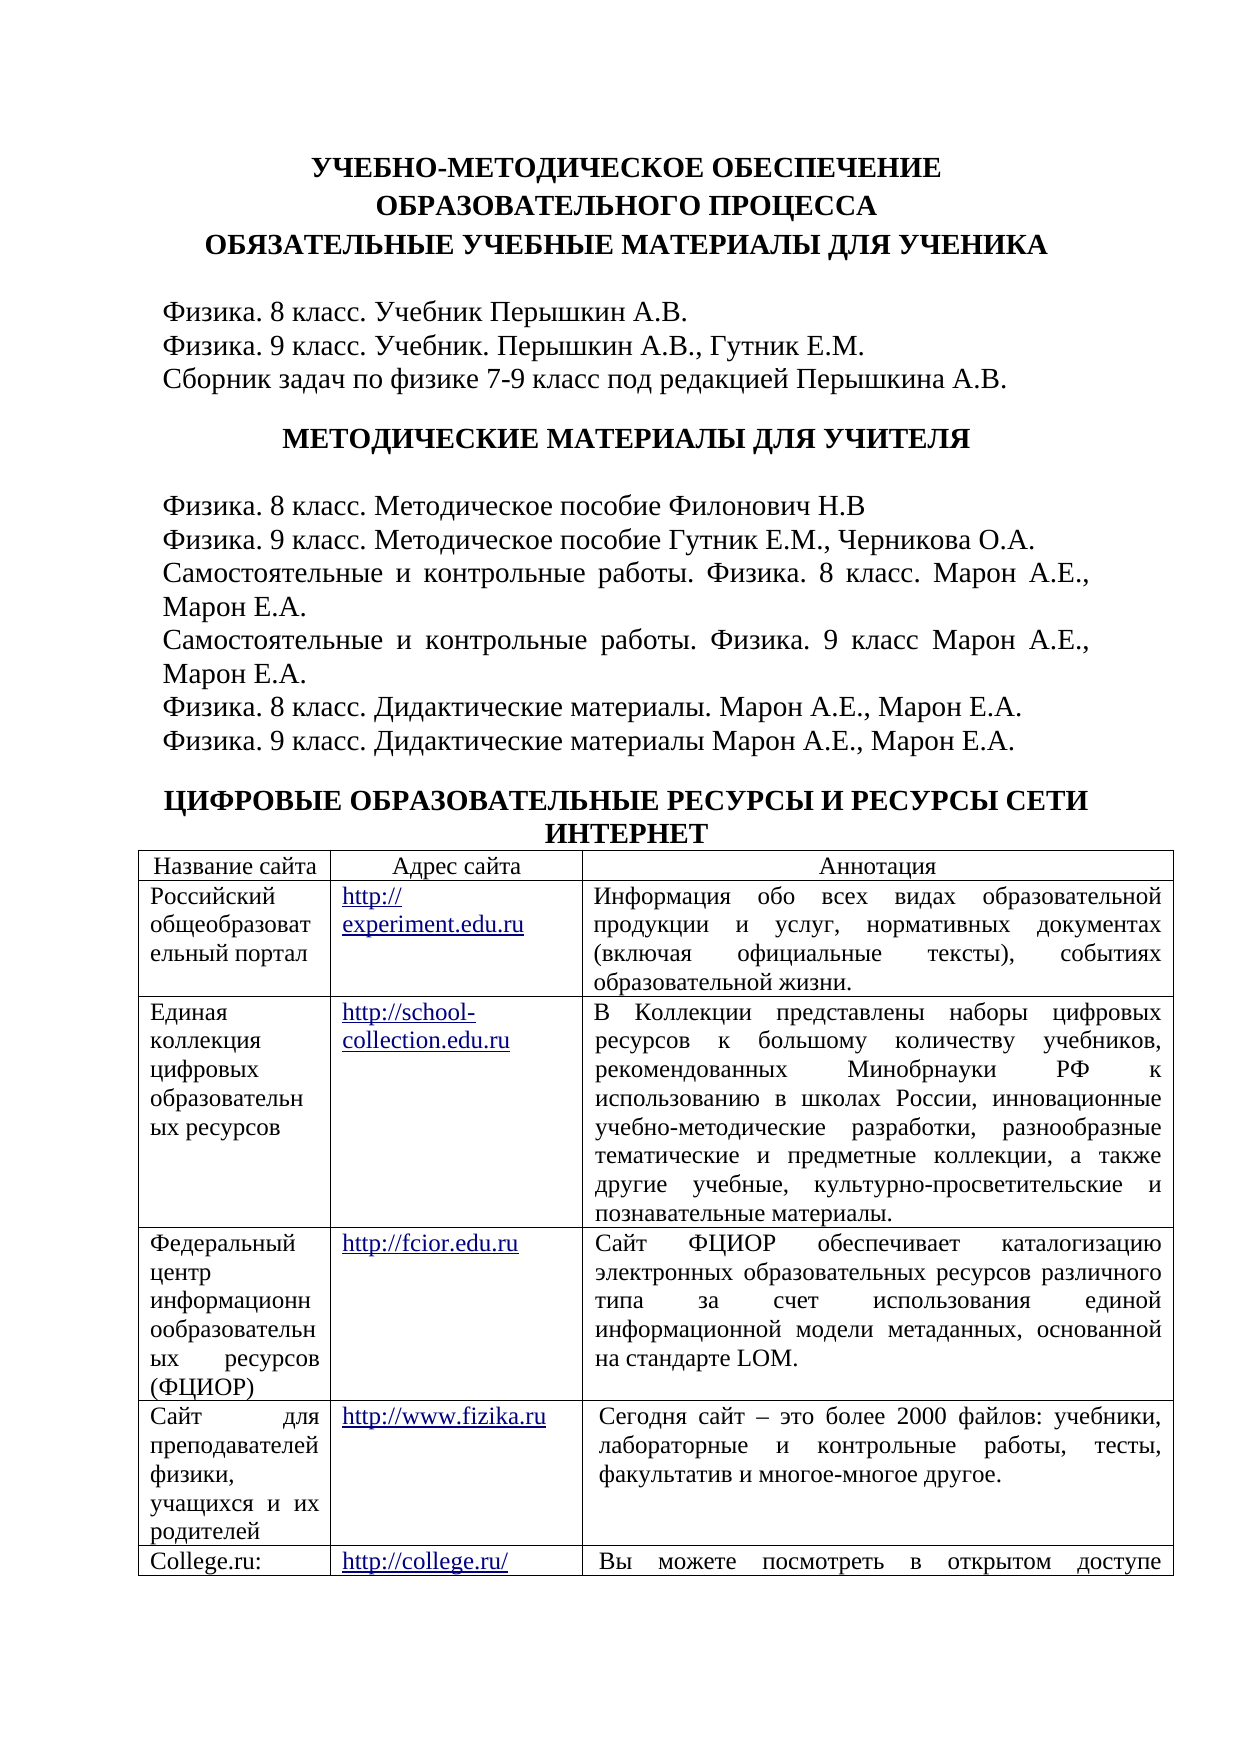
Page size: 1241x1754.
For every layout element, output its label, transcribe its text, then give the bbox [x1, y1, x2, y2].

text Сборник задач по физике 7-9 класс под редакцией Перышкина А.В. [162, 361, 1090, 395]
text ЦИФРОВЫЕ ОБРАЗОВАТЕЛЬНЫЕ РЕСУРСЫ И РЕСУРСЫ СЕТИ ИНТЕРНЕТ [162, 783, 1090, 850]
table_cell College.ru: Физика [139, 1546, 330, 1575]
table_cell http://fcior.edu.ru [331, 1228, 582, 1400]
table_header Аннотация [583, 851, 1173, 880]
text ОБЯЗАТЕЛЬНЫЕ УЧЕБНЫЕ МАТЕРИАЛЫ ДЛЯ УЧЕНИКА [162, 227, 1090, 261]
table_cell В Коллекции представлены наборы цифровых ресурсов к большому количеству учебников, рекомендованных Минобрнауки РФ к использованию в школах России, инновационные учебно-методические разработки, разнообразные тематические и предметные коллекции, а также другие учебные, культурно-просветительские и познавательные материалы. [583, 997, 1173, 1227]
text Самостоятельные и контрольные работы. Физика. 9 класс Марон А.Е., Марон Е.А. [162, 622, 1090, 689]
text Физика. 9 класс. Учебник. Перышкин А.В., Гутник Е.М. [162, 328, 1090, 361]
table_cell Сайт ФЦИОР обеспечивает каталогизацию электронных образовательных ресурсов различного типа за счет использования единой информационной модели метаданных, основанной на стандарте LOM. [583, 1228, 1173, 1400]
table_cell Единая коллекция цифровых образовательных ресурсов [139, 997, 330, 1227]
table_cell http://www.fizika.ru [331, 1401, 582, 1545]
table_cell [583, 1546, 1173, 1575]
table_cell http://experiment.edu.ru [331, 881, 582, 996]
text Физика. 8 класс. Методическое пособие Филонович Н.В [162, 488, 1090, 522]
table_cell Российский общеобразовательный портал [139, 881, 330, 996]
text Физика. 8 класс. Дидактические материалы. Марон А.Е., Марон Е.А. [162, 689, 1090, 723]
text УЧЕБНО-МЕТОДИЧЕСКОЕ ОБЕСПЕЧЕНИЕ ОБРАЗОВАТЕЛЬНОГО ПРОЦЕССА [162, 150, 1090, 222]
table_cell Сайт для преподавателей физики, учащихся и их родителей [139, 1401, 330, 1545]
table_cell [331, 1546, 582, 1575]
table_cell Федеральный центр информационнообразовательных ресурсов (ФЦИОР) [139, 1228, 330, 1400]
text Физика. 8 класс. Учебник Перышкин А.В. [162, 294, 1090, 328]
table_cell Сегодня сайт – это более 2000 файлов: учебники, лабораторные и контрольные работы, тесты, факультатив и многое-многое другое. [583, 1401, 1173, 1545]
table_cell http://school-collection.edu.ru [331, 997, 582, 1227]
text Физика. 9 класс. Методическое пособие Гутник Е.М., Черникова О.А. [162, 522, 1090, 555]
text МЕТОДИЧЕСКИЕ МАТЕРИАЛЫ ДЛЯ УЧИТЕЛЯ [162, 421, 1090, 455]
text Физика. 9 класс. Дидактические материалы Марон А.Е., Марон Е.А. [162, 723, 1090, 757]
table_cell Информация обо всех видах образовательной продукции и услуг, нормативных документах (включая официальные тексты), событиях образовательной жизни. [583, 881, 1173, 996]
text Самостоятельные и контрольные работы. Физика. 8 класс. Марон А.Е., Марон Е.А. [162, 555, 1090, 622]
table_header Название сайта [139, 851, 330, 880]
table_header Адрес сайта [331, 851, 582, 880]
